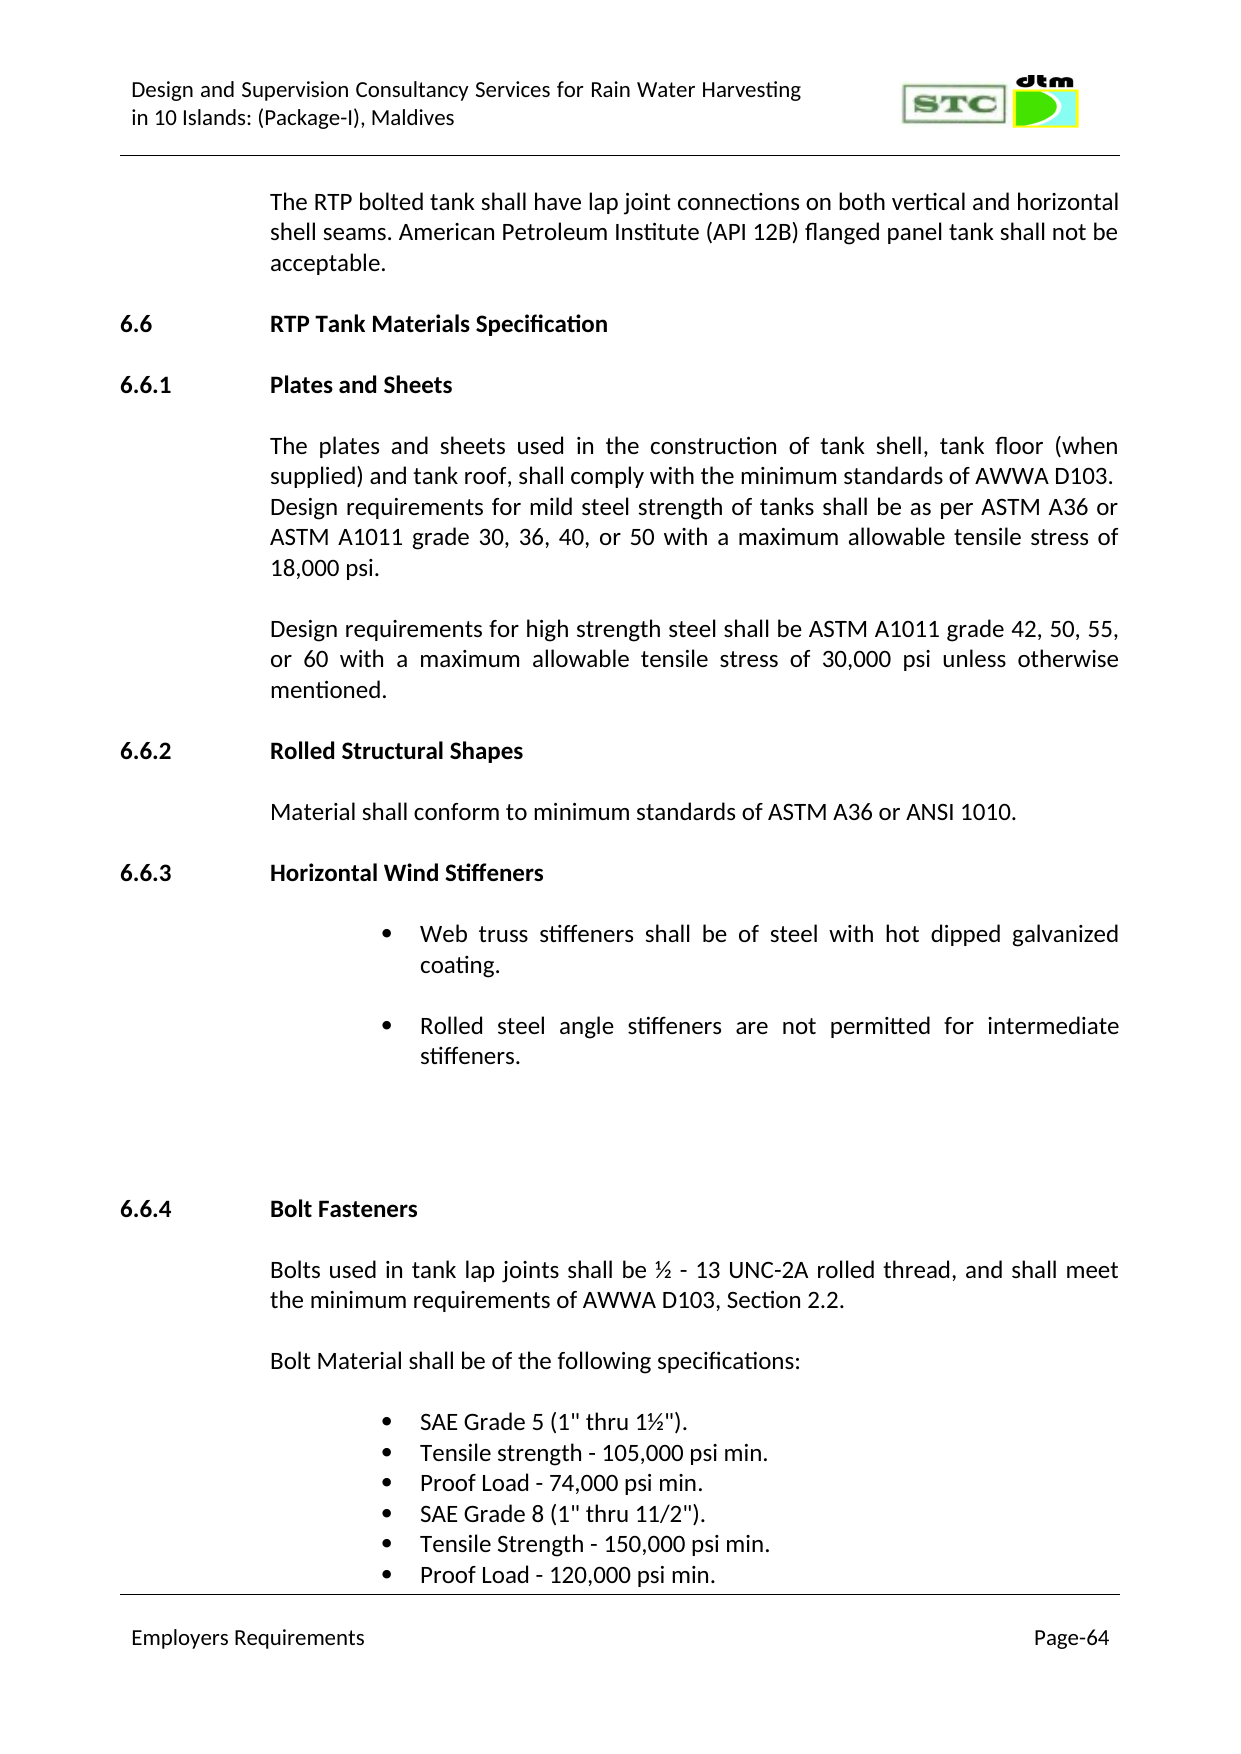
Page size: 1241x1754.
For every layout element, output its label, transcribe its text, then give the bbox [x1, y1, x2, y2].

text Bolt Material shall be of the following specifications: [195, 1346, 1120, 1376]
text Design requirements for mild steel strength of tanks shall be as per ASTM A36 or ASTM A1011 grade 30, 36, 40, or 50 with a maximum allowable tensile stress of 18,000 psi. [270, 491, 1120, 582]
list Plates and Sheets [120, 369, 1120, 399]
text The RTP bolted tank shall have lap joint connections on both vertical and horizontal shell seams. American Petroleum Institute (API 12B) flanged panel tank shall not be acceptable. [270, 186, 1120, 277]
list Rolled steel angle stiffeners are not permitted for intermediate stiffeners. [382, 1010, 1120, 1071]
text The plates and sheets used in the construction of tank shell, tank floor (when supplied) and tank roof, shall comply with the minimum standards of AWWA D103. [270, 430, 1120, 491]
text Bolts used in tank lap joints shall be ½ - 13 UNC-2A rolled thread, and shall meet the minimum requirements of AWWA D103, Section 2.2. [270, 1254, 1120, 1315]
list Proof Load - 74,000 psi min. [382, 1468, 1120, 1498]
list Horizontal Wind Stiffeners [120, 857, 1120, 888]
subtitle RTP Tank Materials Specification [120, 308, 1120, 338]
list Rolled Structural Shapes [120, 735, 1120, 766]
list Tensile strength - 105,000 psi min. [382, 1437, 1120, 1468]
list SAE Grade 8 (1" thru 11/2"). [382, 1498, 1120, 1529]
list Bolt Fasteners [120, 1193, 1120, 1223]
picture [899, 75, 1079, 129]
list Web truss stiffeners shall be of steel with hot dipped galvanized coating. [382, 918, 1120, 979]
list SAE Grade 5 (1" thru 1½"). [382, 1407, 1120, 1437]
text Design requirements for high strength steel shall be ASTM A1011 grade 42, 50, 55, or 60 with a maximum allowable tensile stress of 30,000 psi unless otherwise mentioned. [270, 613, 1120, 704]
list Tensile Strength - 150,000 psi min. [382, 1529, 1120, 1559]
list Proof Load - 120,000 psi min. [382, 1559, 1120, 1590]
text Material shall conform to minimum standards of ASTM A36 or ANSI 1010. [232, 796, 1120, 827]
